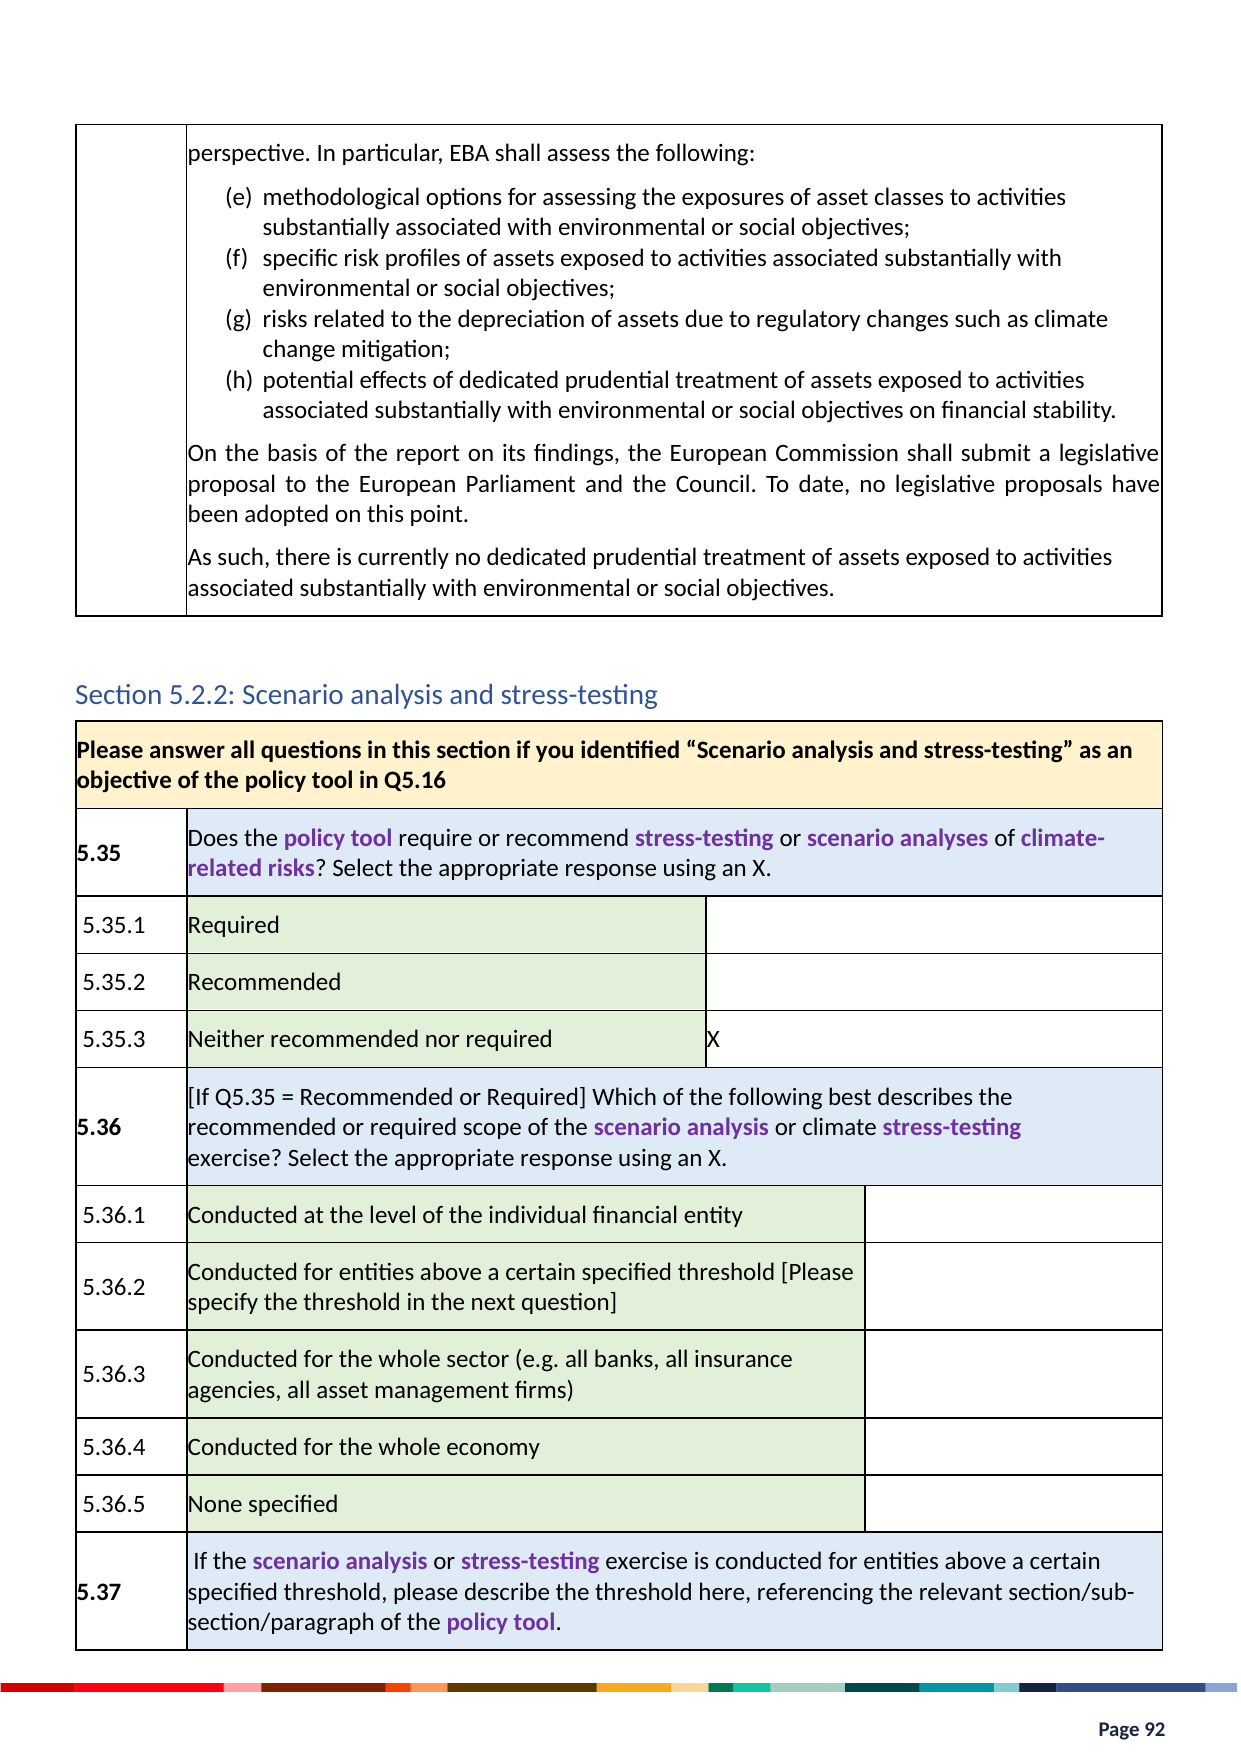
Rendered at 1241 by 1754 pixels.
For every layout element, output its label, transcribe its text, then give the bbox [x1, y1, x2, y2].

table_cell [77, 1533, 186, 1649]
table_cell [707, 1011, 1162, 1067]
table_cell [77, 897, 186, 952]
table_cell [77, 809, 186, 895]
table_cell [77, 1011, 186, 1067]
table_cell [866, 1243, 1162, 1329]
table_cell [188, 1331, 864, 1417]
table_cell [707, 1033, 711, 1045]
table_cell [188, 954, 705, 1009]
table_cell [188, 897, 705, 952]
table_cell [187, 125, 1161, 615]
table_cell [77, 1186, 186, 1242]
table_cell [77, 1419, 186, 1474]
subtitle Section 5.2.2: Scenario analysis and stress-testing [75, 676, 1165, 712]
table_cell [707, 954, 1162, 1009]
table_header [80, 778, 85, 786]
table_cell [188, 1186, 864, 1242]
picture [0, 1683, 1236, 1692]
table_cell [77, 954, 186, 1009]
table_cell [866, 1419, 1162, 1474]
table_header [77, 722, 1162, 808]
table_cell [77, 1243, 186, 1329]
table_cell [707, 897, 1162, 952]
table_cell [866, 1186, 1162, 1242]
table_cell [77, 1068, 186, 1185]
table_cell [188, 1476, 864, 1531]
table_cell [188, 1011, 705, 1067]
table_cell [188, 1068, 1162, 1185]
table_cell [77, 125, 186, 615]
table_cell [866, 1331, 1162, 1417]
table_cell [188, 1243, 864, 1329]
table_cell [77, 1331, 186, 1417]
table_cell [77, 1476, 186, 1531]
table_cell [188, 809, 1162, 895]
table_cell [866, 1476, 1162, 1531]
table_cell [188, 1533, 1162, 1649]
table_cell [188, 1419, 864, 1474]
